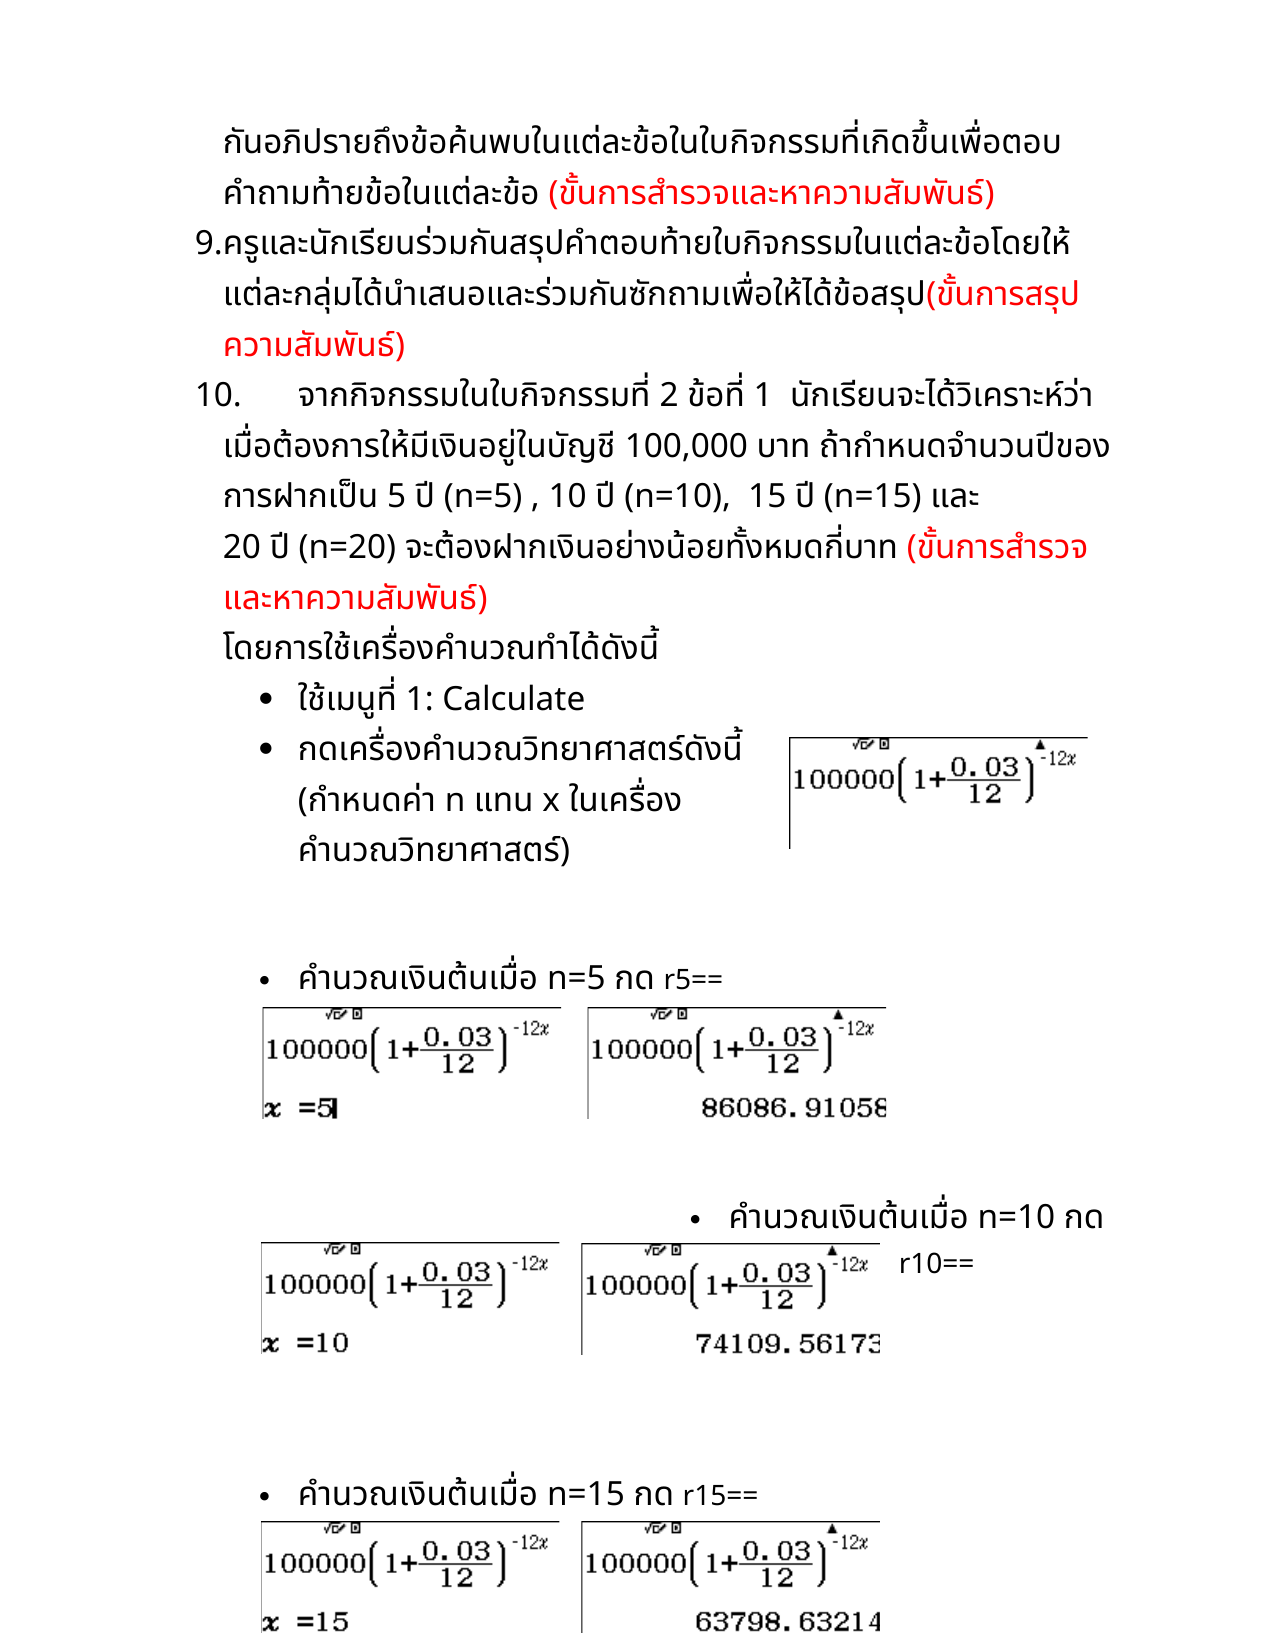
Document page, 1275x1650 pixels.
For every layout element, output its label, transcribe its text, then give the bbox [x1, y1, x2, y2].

list คำนวณเงินต้นเมื่อ n=15 กด r15== [260, 1470, 1127, 1520]
picture [261, 1242, 560, 1354]
picture [581, 1521, 880, 1633]
list คำนวณเงินต้นเมื่อ n=5 กด r5== [260, 953, 1127, 1004]
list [194, 118, 1127, 219]
list 20 ปี (n=20) จะต้องฝากเงินอย่างน้อยทั้งหมดกี่บาท (ขั้นการสำรวจและหาความสัมพันธ์) [223, 523, 1127, 624]
list (กำหนดค่า n แทน x ในเครื่องคำนวณวิทยาศาสตร์) [298, 776, 1127, 877]
picture [261, 1521, 560, 1633]
picture [789, 737, 1088, 849]
list ครูและนักเรียนร่วมกันสรุปคำตอบท้ายใบกิจกรรมในแต่ละข้อโดยให้แต่ละกลุ่มได้นำเสนอและร่วมกันซักถามเพื่อให้ได้ข้อสรุป(ขั้นการสรุปความสัมพันธ์) [194, 219, 1127, 371]
list จากกิจกรรมในใบกิจกรรมที่ 2 ข้อที่ 1 นักเรียนจะได้วิเคราะห์ว่าเมื่อต้องการให้มีเงินอยู่ในบัญชี 100,000 บาท ถ้ากำหนดจำนวนปีของการฝากเป็น 5 ปี (n=5) , 10 ปี (n=10), 15 ปี (n=15) และ [194, 371, 1127, 523]
picture [587, 1007, 887, 1119]
list โดยการใช้เครื่องคำนวณทำได้ดังนี้ [223, 624, 1127, 674]
picture [581, 1243, 880, 1355]
list คำนวณเงินต้นเมื่อ n=10 กด r10== [260, 1192, 1127, 1281]
list กดเครื่องคำนวณวิทยาศาสตร์ดังนี้ [260, 725, 1127, 776]
list ใช้เมนูที่ 1: Calculate [260, 674, 1127, 725]
picture [262, 1007, 562, 1119]
